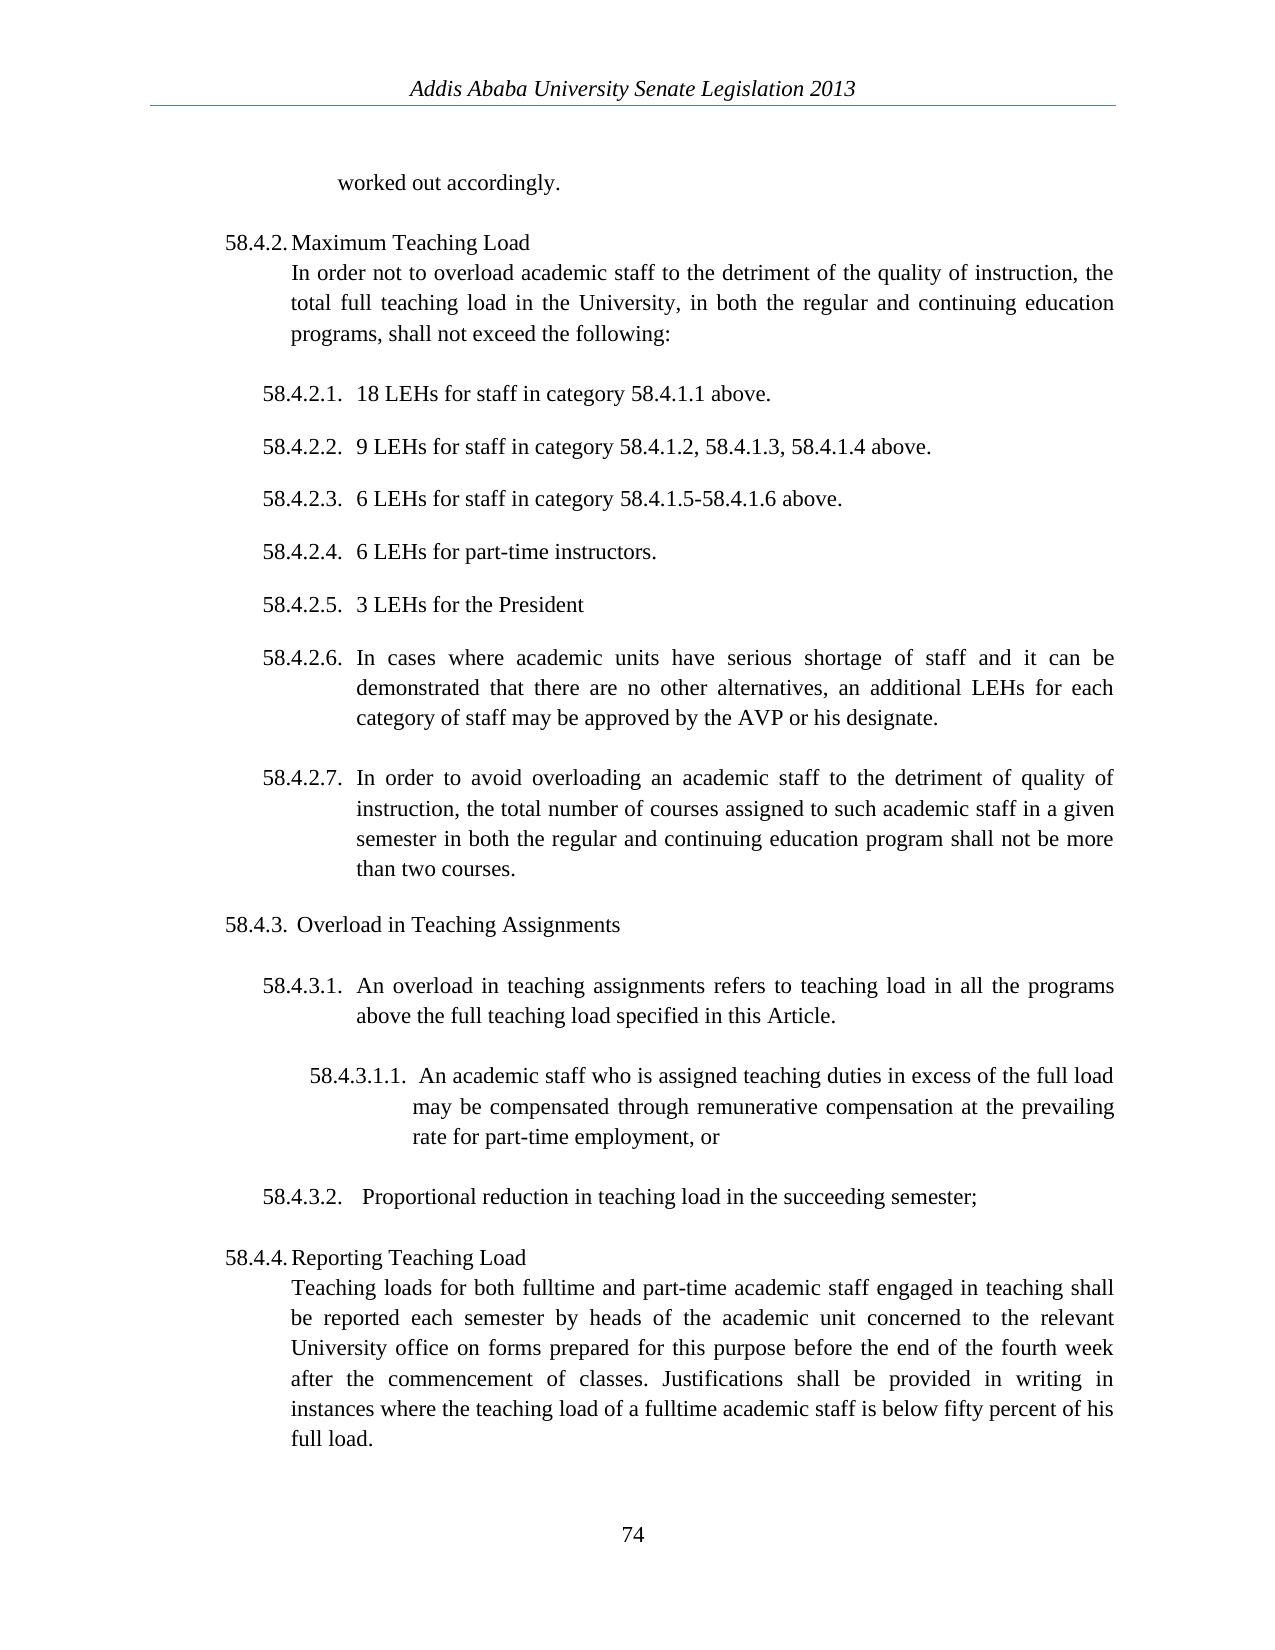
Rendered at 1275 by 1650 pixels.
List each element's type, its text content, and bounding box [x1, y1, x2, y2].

list In cases where academic units have serious shortage of staff and it can be demonstrated that there are no other alternatives, an additional LEHs for each category of staff may be approved by the AVP or his designate. [262, 643, 1116, 730]
list 3 LEHs for the President [262, 591, 1116, 617]
list Reporting Teaching Load [225, 1244, 1116, 1270]
list 18 LEHs for staff in category 58.4.1.1 above. [262, 380, 1116, 406]
list 9 LEHs for staff in category 58.4.1.2, 58.4.1.3, 58.4.1.4 above. [262, 433, 1116, 459]
list An academic staff who is assigned teaching duties in excess of the full load may be compensated through remunerative compensation at the prevailing rate for part-time employment, or [309, 1063, 1116, 1149]
text Teaching loads for both fulltime and part-time academic staff engaged in teaching shall be reported each semester by heads of the academic unit concerned to the relevant University office on forms prepared for this purpose before the end of the fourth week after the commencement of classes. Justifications shall be provided in writing in instances where the teaching load of a fulltime academic staff is below fifty percent of his full load. [291, 1274, 1116, 1451]
list Overload in Teaching Assignments [225, 912, 1116, 938]
text In order not to overload academic staff to the detriment of the quality of instruction, the total full teaching load in the University, in both the regular and continuing education programs, shall not exceed the following: [291, 259, 1116, 346]
list An overload in teaching assignments refers to teaching load in all the programs above the full teaching load specified in this Article. [262, 972, 1116, 1028]
list 6 LEHs for part-time instructors. [262, 538, 1116, 564]
list In order to avoid overloading an academic staff to the detriment of quality of instruction, the total number of courses assigned to such academic staff in a given semester in both the regular and continuing education program shall not be more than two courses. [262, 764, 1116, 881]
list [262, 168, 1116, 195]
list Proportional reduction in teaching load in the succeeding semester; [262, 1183, 1116, 1210]
list Maximum Teaching Load [225, 229, 1116, 255]
list 6 LEHs for staff in category 58.4.1.5-58.4.1.6 above. [262, 485, 1116, 512]
